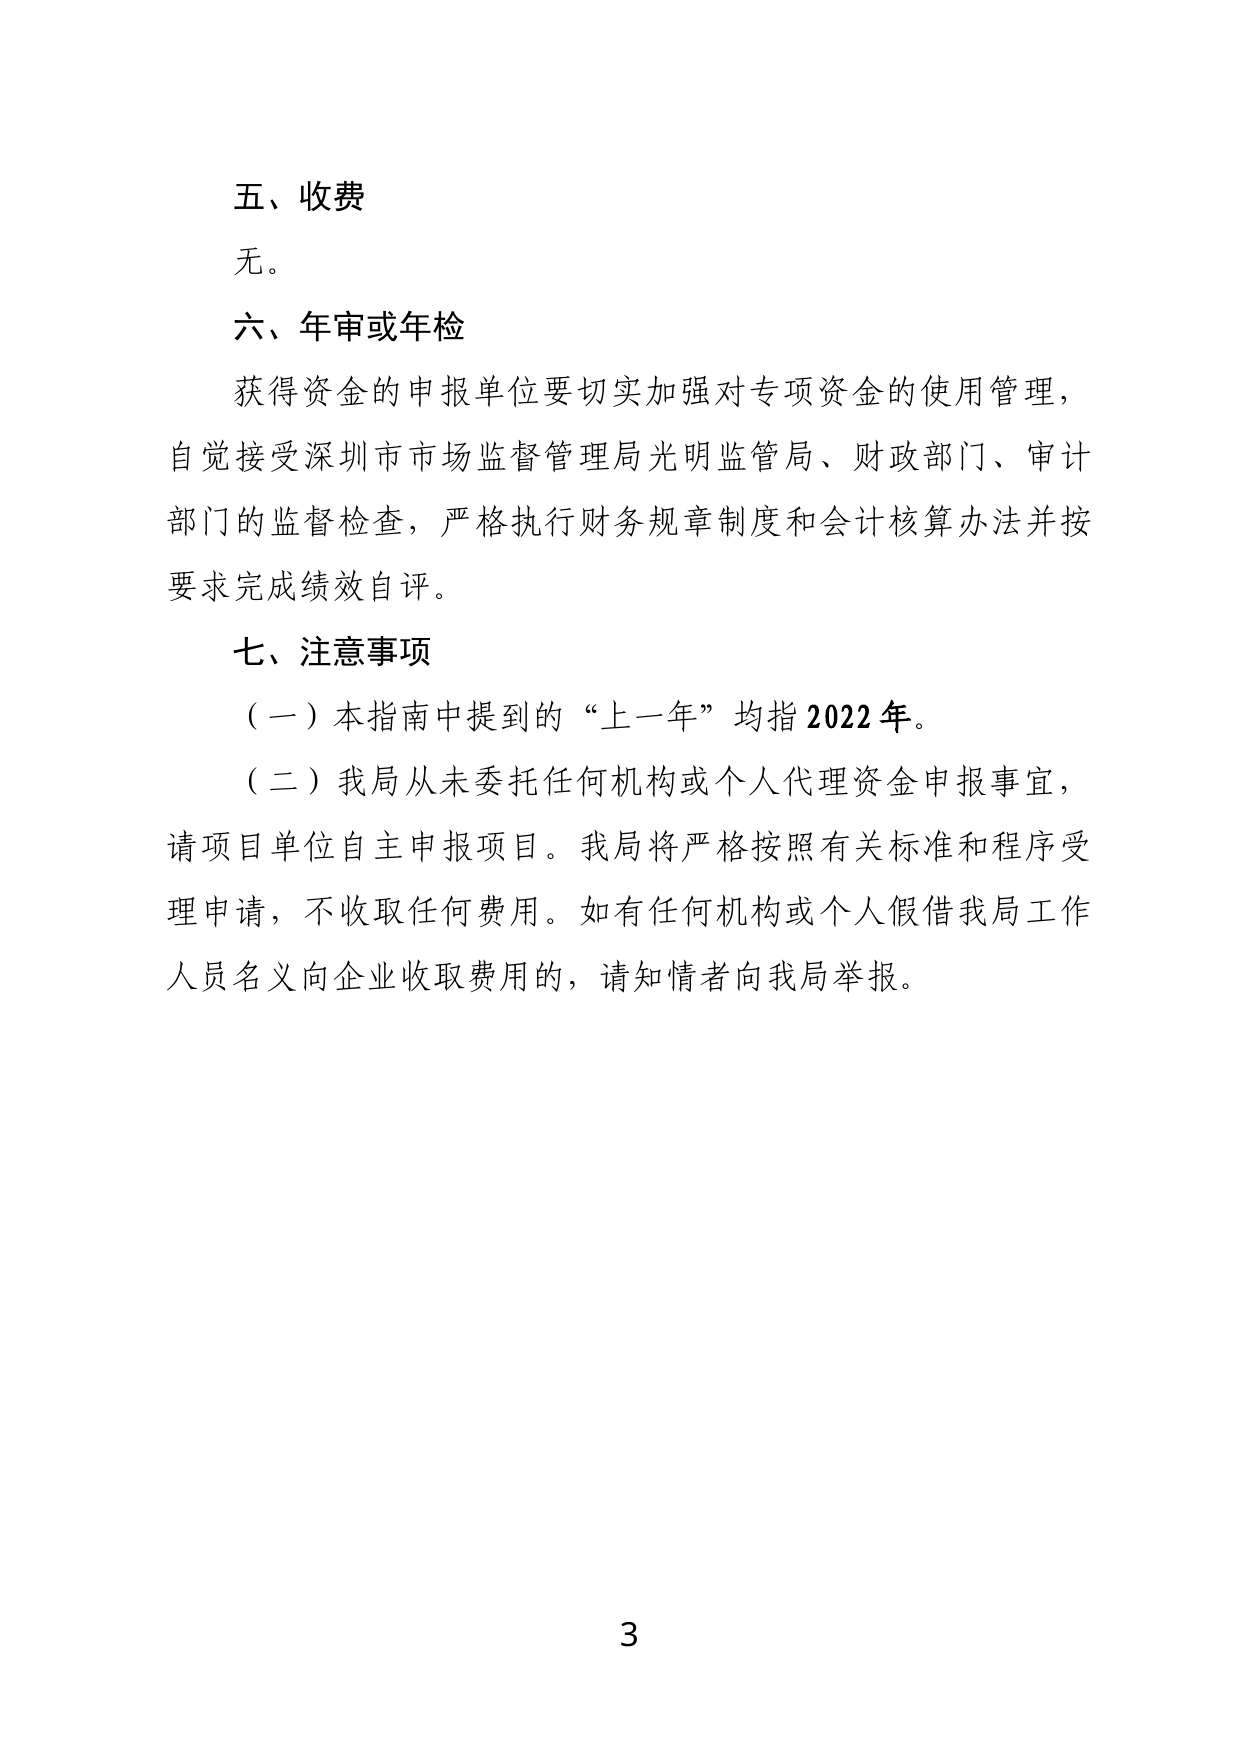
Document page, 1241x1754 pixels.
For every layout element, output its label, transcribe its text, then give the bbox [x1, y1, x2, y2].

text 七、注意事项 [165, 617, 1093, 682]
text 六、年审或年检 [165, 292, 1093, 357]
text 获得资金的申报单位要切实加强对专项资金的使用管理，自觉接受深圳市市场监督管理局光明监管局、财政部门、审计部门的监督检查，严格执行财务规章制度和会计核算办法并按要求完成绩效自评。 [165, 357, 1093, 617]
text 五、收费 [165, 162, 1093, 227]
text （一）本指南中提到的“上一年”均指2022年。 [165, 682, 1093, 747]
text 无。 [165, 227, 1093, 292]
text （二）我局从未委托任何机构或个人代理资金申报事宜，请项目单位自主申报项目。我局将严格按照有关标准和程序受理申请，不收取任何费用。如有任何机构或个人假借我局工作人员名义向企业收取费用的，请知情者向我局举报。 [165, 747, 1093, 1007]
